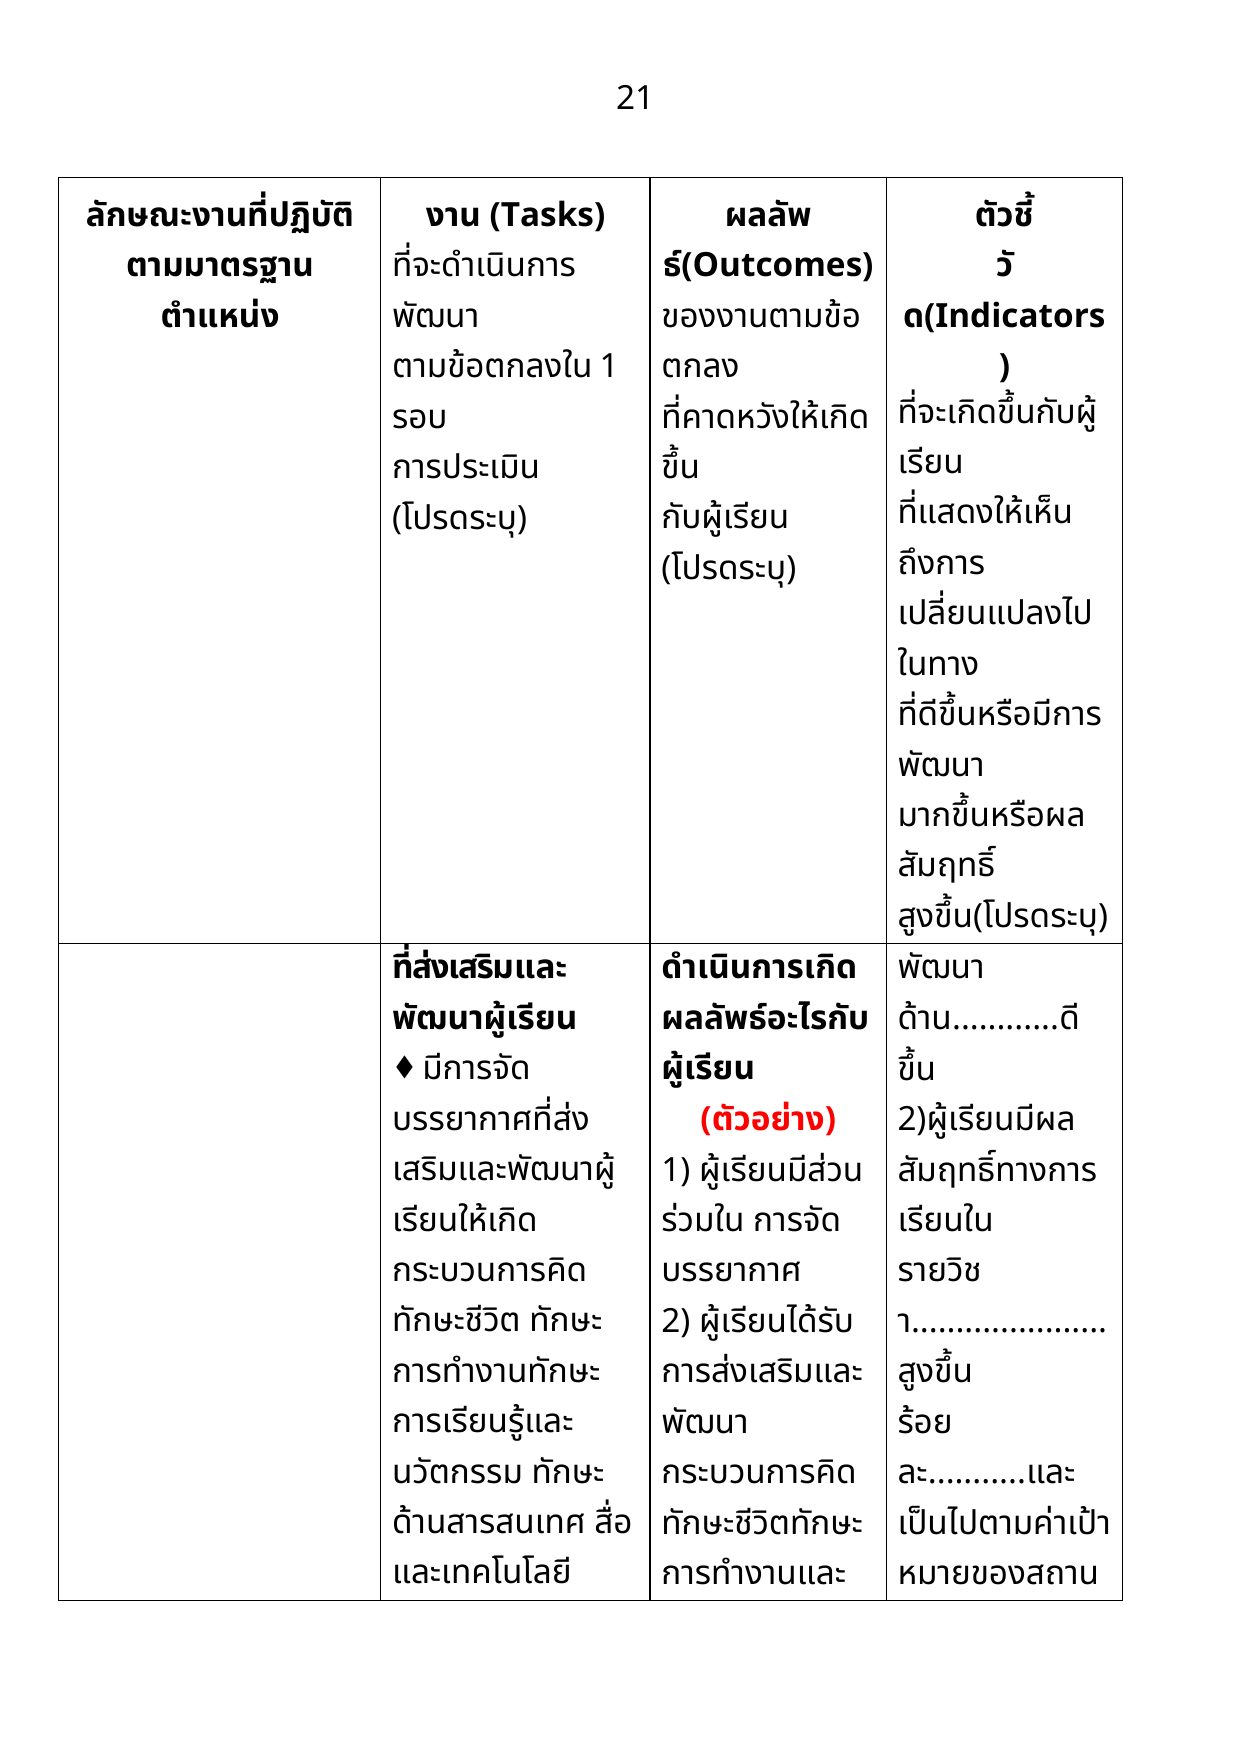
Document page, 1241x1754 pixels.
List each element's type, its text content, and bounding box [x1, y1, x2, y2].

table_header ตัวชี้วัด(Indicators) ที่จะเกิดขึ้นกับผู้เรียน ที่แสดงให้เห็นถึงการเปลี่ยนแปลงไปในทาง ที่ดีขึ้นหรือมีการพัฒนา มากขึ้นหรือผลสัมฤทธิ์ สูงขึ้น(โปรดระบุ) [887, 178, 1122, 942]
table_cell 1.7 จัดบรรยากาศที่ส่งเสริมและพัฒนาผู้เรียน มีการจัดบรรยากาศที่ส่งเสริมและพัฒนาผู้เรียนให้เกิดกระบวนการคิดทักษะชีวิต ทักษะการทำงานทักษะการเรียนรู้และนวัตกรรม ทักษะด้านสารสนเทศ สื่อและเทคโนโลยี วิธีการดำเนินการ 1) ผู้เรียนมีการจัดบรรยากาศที่ส่งเสริมและพัฒนาผู้เรียน 2)ส่งเสริมและพัฒนาผู้เรียนให้เกิดกระบวนการคิด ทักษะชีวิต ทักษะการทำงานทักษะการเรียนรู้และนวัตกรรม ทักษะด้านสารสนเทศ สื่อและเทคโนโลยี [381, 944, 649, 1600]
table_cell จากวิธีการดำเนินการเกิดผลลัพธ์อะไรกับผู้เรียน (ตัวอย่าง) 1) ผู้เรียนมีส่วนร่วมใน การจัดบรรยากาศ 2) ผู้เรียนได้รับการส่งเสริมและพัฒนากระบวนการคิดทักษะชีวิตทักษะการทำงานและทักษะการเรียนรู้ 3)ผู้เรียนเกิดทักษะด้านสารสนเทศ สื่อ และเทคโนโลยี [651, 944, 886, 1600]
table_cell 1)ผู้เรียนมีพัฒนา ด้าน............ดีขึ้น 2)ผู้เรียนมีผลสัมฤทธิ์ทางการเรียนในรายวิชา......................สูงขึ้น ร้อยละ...........และเป็นไปตามค่าเป้าหมายของสถานศึกษา ทั้งนี้ ให้สอดคล้องกับ งาน (Tasks) (ขึ้นอยู่กับบริบทของสถานศึกษาและธรรมชาติของวิชา) [887, 944, 1122, 1600]
table_cell [59, 944, 380, 1600]
table_header ผลลัพธ์(Outcomes) ของงานตามข้อตกลง ที่คาดหวังให้เกิดขึ้น กับผู้เรียน (โปรดระบุ) [651, 178, 886, 942]
table_header ลักษณะงานที่ปฏิบัติ ตามมาตรฐานตำแหน่ง [59, 178, 380, 942]
table_header งาน (Tasks) ที่จะดำเนินการพัฒนา ตามข้อตกลงใน1 รอบ การประเมิน (โปรดระบุ) [381, 178, 649, 942]
